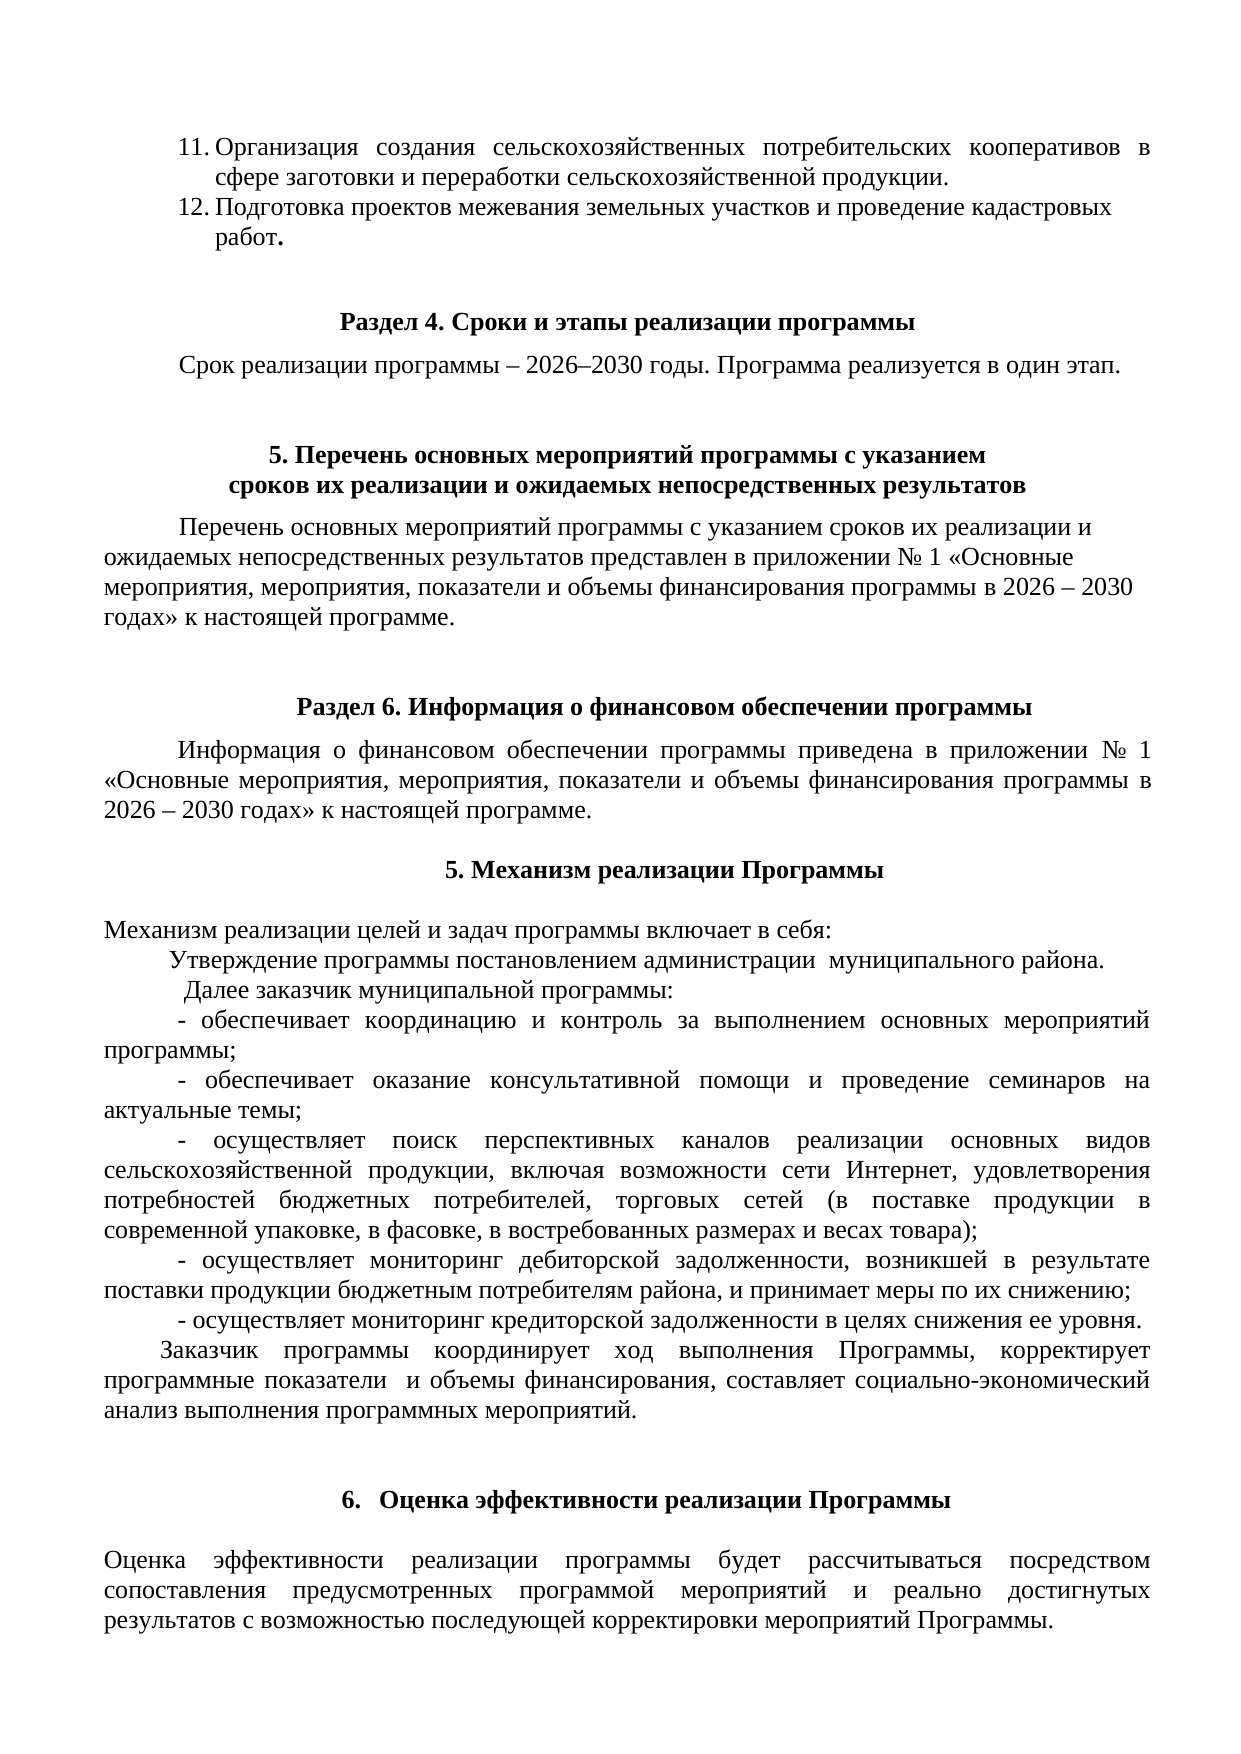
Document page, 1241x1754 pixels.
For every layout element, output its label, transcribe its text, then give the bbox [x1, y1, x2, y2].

text Раздел 6. Информация о финансовом обеспечении программы [103, 691, 1152, 721]
text Информация о финансовом обеспечении программы приведена в приложении № 1 «Основные мероприятия, мероприятия, показатели и объемы финансирования программы в 2026 – 2030 годах» к настоящей программе. [103, 734, 1152, 824]
list Организация создания сельскохозяйственных потребительских кооперативов в сфере заготовки и переработки сельскохозяйственной продукции. [177, 131, 1152, 191]
text Утверждение программы постановлением администрации муниципального района. [103, 944, 1152, 974]
text - осуществляет поиск перспективных каналов реализации основных видов сельскохозяйственной продукции, включая возможности сети Интернет, удовлетворения потребностей бюджетных потребителей, торговых сетей (в поставке продукции в современной упаковке, в фасовке, в востребованных размерах и весах товара); [103, 1124, 1152, 1244]
text Далее заказчик муниципальной программы: [103, 974, 1152, 1004]
list Оценка эффективности реализации Программы [141, 1484, 1152, 1514]
text - осуществляет мониторинг кредиторской задолженности в целях снижения ее уровня. [103, 1304, 1152, 1334]
text - осуществляет мониторинг дебиторской задолженности, возникшей в результате поставки продукции бюджетным потребителям района, и принимает меры по их снижению; [103, 1244, 1152, 1304]
text Механизм реализации целей и задач программы включает в себя: [103, 914, 1152, 944]
text сроков их реализации и ожидаемых непосредственных результатов [103, 469, 1152, 499]
text Заказчик программы координирует ход выполнения Программы, корректирует программные показатели и объемы финансирования, составляет социально-экономический анализ выполнения программных мероприятий. [103, 1334, 1152, 1424]
text 5. Механизм реализации Программы [103, 854, 1152, 884]
text Раздел 4. Сроки и этапы реализации программы [103, 306, 1152, 336]
text Оценка эффективности реализации программы будет рассчитываться посредством сопоставления предусмотренных программой мероприятий и реально достигнутых результатов с возможностью последующей корректировки мероприятий Программы. [103, 1544, 1152, 1634]
text 5. Перечень основных мероприятий программы с указанием [103, 439, 1152, 469]
text Перечень основных мероприятий программы с указанием сроков их реализации и ожидаемых непосредственных результатов представлен в приложении № 1 «Основные мероприятия, мероприятия, показатели и объемы финансирования программы в 2026 – 2030 годах» к настоящей программе. [103, 511, 1152, 631]
text - обеспечивает оказание консультативной помощи и проведение семинаров на актуальные темы; [103, 1064, 1152, 1124]
list Подготовка проектов межевания земельных участков и проведение кадастровых работ. [177, 191, 1152, 251]
text Срок реализации программы – 2026–2030 годы. Программа реализуется в один этап. [103, 349, 1152, 379]
text - обеспечивает координацию и контроль за выполнением основных мероприятий программы; [103, 1004, 1152, 1064]
